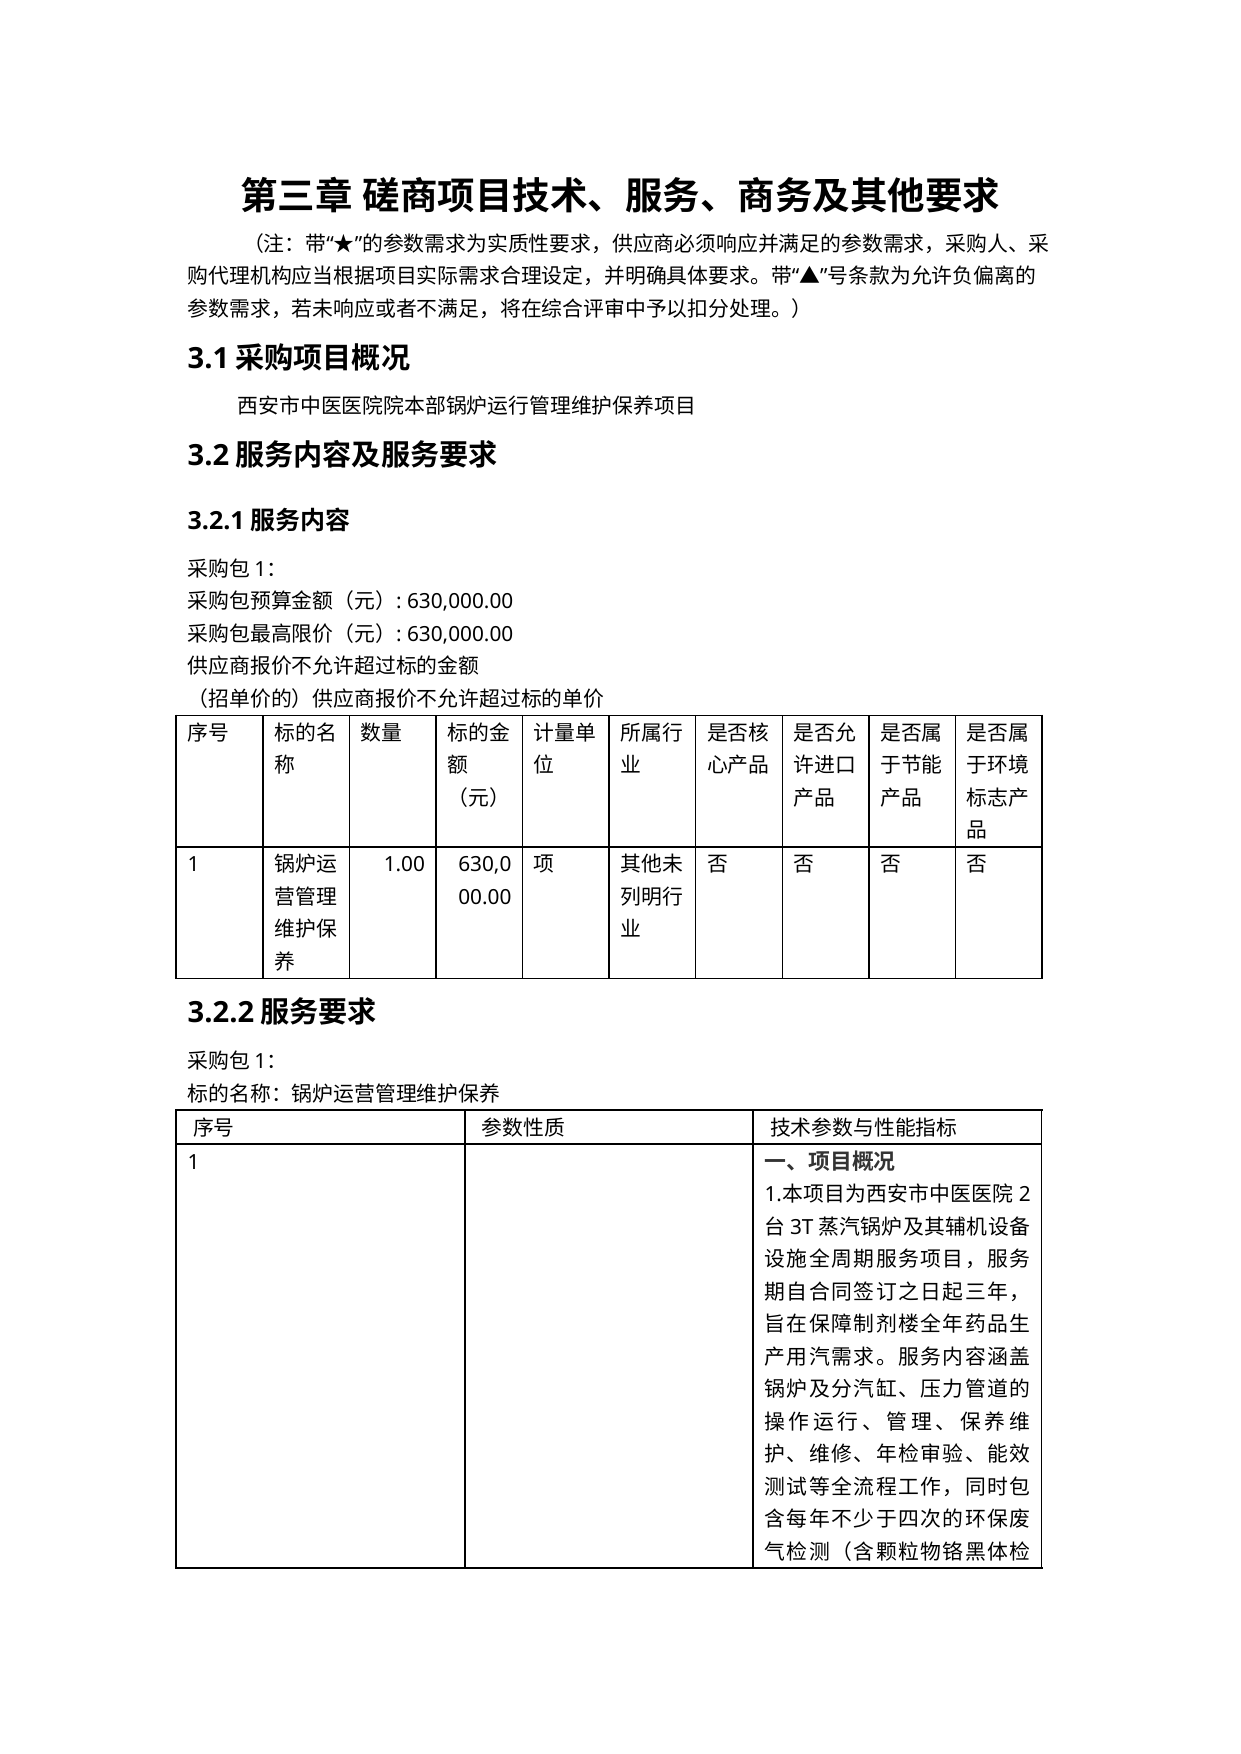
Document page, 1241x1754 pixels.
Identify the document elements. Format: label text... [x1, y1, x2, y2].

table_cell [466, 1145, 752, 1567]
table_header 标的名称 [264, 716, 349, 846]
table_header 是否允许进口产品 [783, 716, 868, 846]
table_header 计量单位 [523, 716, 608, 846]
table_header 序号 [177, 716, 262, 846]
text 第三章 磋商项目技术、服务、商务及其他要求 [187, 162, 1053, 227]
table_cell 项 [523, 848, 608, 978]
text （注：带“★”的参数需求为实质性要求，供应商必须响应并满足的参数需求，采购人、采购代理机构应当根据项目实际需求合理设定，并明确具体要求。带“▲”号条款为允许负偏离的参数需求，若未响应或者不满足，将在综合评审中予以扣分处理。） [187, 227, 1053, 324]
text 供应商报价不允许超过标的金额 [187, 649, 1053, 682]
text 3.2服务内容及服务要求 [187, 422, 1053, 487]
table_cell 630,000.00 [437, 848, 522, 978]
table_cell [754, 1145, 1041, 1567]
text 3.2.1服务内容 [187, 487, 1053, 552]
table_header 所属行业 [610, 716, 695, 846]
table_cell 否 [870, 848, 955, 978]
table_header 序号 [177, 1111, 464, 1143]
text 采购包最高限价（元）: 630,000.00 [187, 617, 1053, 649]
table_cell 否 [696, 848, 782, 978]
table_header 参数性质 [466, 1111, 752, 1143]
table_cell 其他未列明行业 [610, 848, 695, 978]
table_cell 锅炉运营管理维护保养 [264, 848, 349, 978]
text 标的名称：锅炉运营管理维护保养 [187, 1077, 1053, 1109]
table_cell 否 [956, 848, 1041, 978]
table_header 标的金额 （元） [437, 716, 522, 846]
text 采购包1： [187, 552, 1053, 584]
text （招单价的）供应商报价不允许超过标的单价 [187, 682, 1053, 714]
table_header 是否属于节能产品 [870, 716, 955, 846]
table_cell 1.00 [350, 848, 435, 978]
text 采购包1： [187, 1044, 1053, 1077]
table_header 技术参数与性能指标 [754, 1111, 1041, 1143]
text 采购包预算金额（元）: 630,000.00 [187, 584, 1053, 617]
text 3.1采购项目概况 [187, 324, 1053, 389]
table_header 是否核心产品 [696, 716, 782, 846]
text 西安市中医医院院本部锅炉运行管理维护保养项目 [187, 389, 1053, 422]
table_cell 1 [177, 1145, 464, 1567]
table_header 数量 [350, 716, 435, 846]
text 3.2.2服务要求 [187, 979, 1053, 1044]
table_cell 1 [177, 848, 262, 978]
table_cell 否 [783, 848, 868, 978]
table_header 是否属于环境标志产品 [956, 716, 1041, 846]
